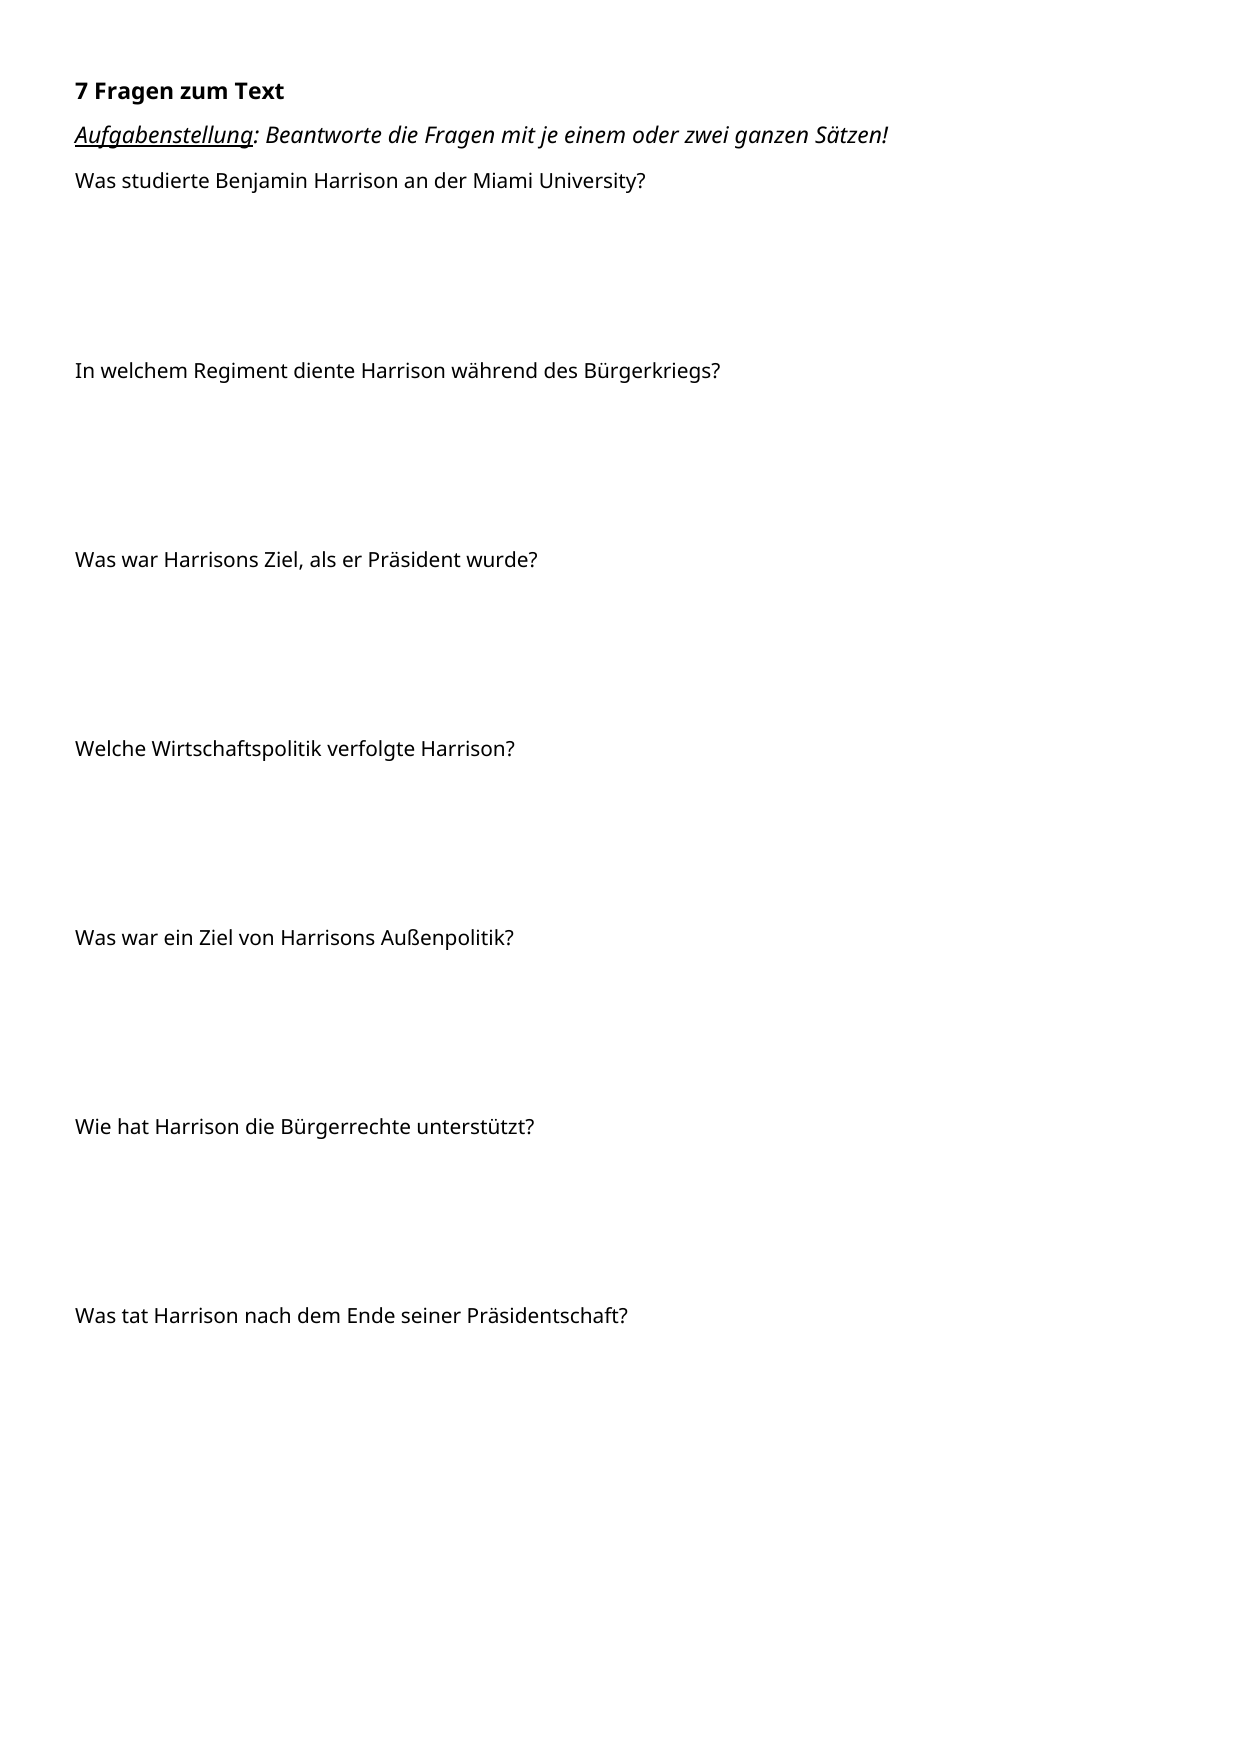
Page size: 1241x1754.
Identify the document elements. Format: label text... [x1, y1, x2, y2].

subtitle 7 Fragen zum Text [75, 75, 1165, 106]
text Was studierte Benjamin Harrison an der Miami University? [75, 167, 1165, 195]
text In welchem Regiment diente Harrison während des Bürgerkriegs? [75, 356, 1165, 384]
text Welche Wirtschaftspolitik verfolgte Harrison? [75, 734, 1165, 763]
text Was war Harrisons Ziel, als er Präsident wurde? [75, 545, 1165, 573]
text Wie hat Harrison die Bürgerrechte unterstützt? [75, 1112, 1165, 1141]
text Was war ein Ziel von Harrisons Außenpolitik? [75, 923, 1165, 952]
text Aufgabenstellung: Beantworte die Fragen mit je einem oder zwei ganzen Sätzen! [75, 119, 1165, 150]
text Was tat Harrison nach dem Ende seiner Präsidentschaft? [75, 1302, 1165, 1330]
